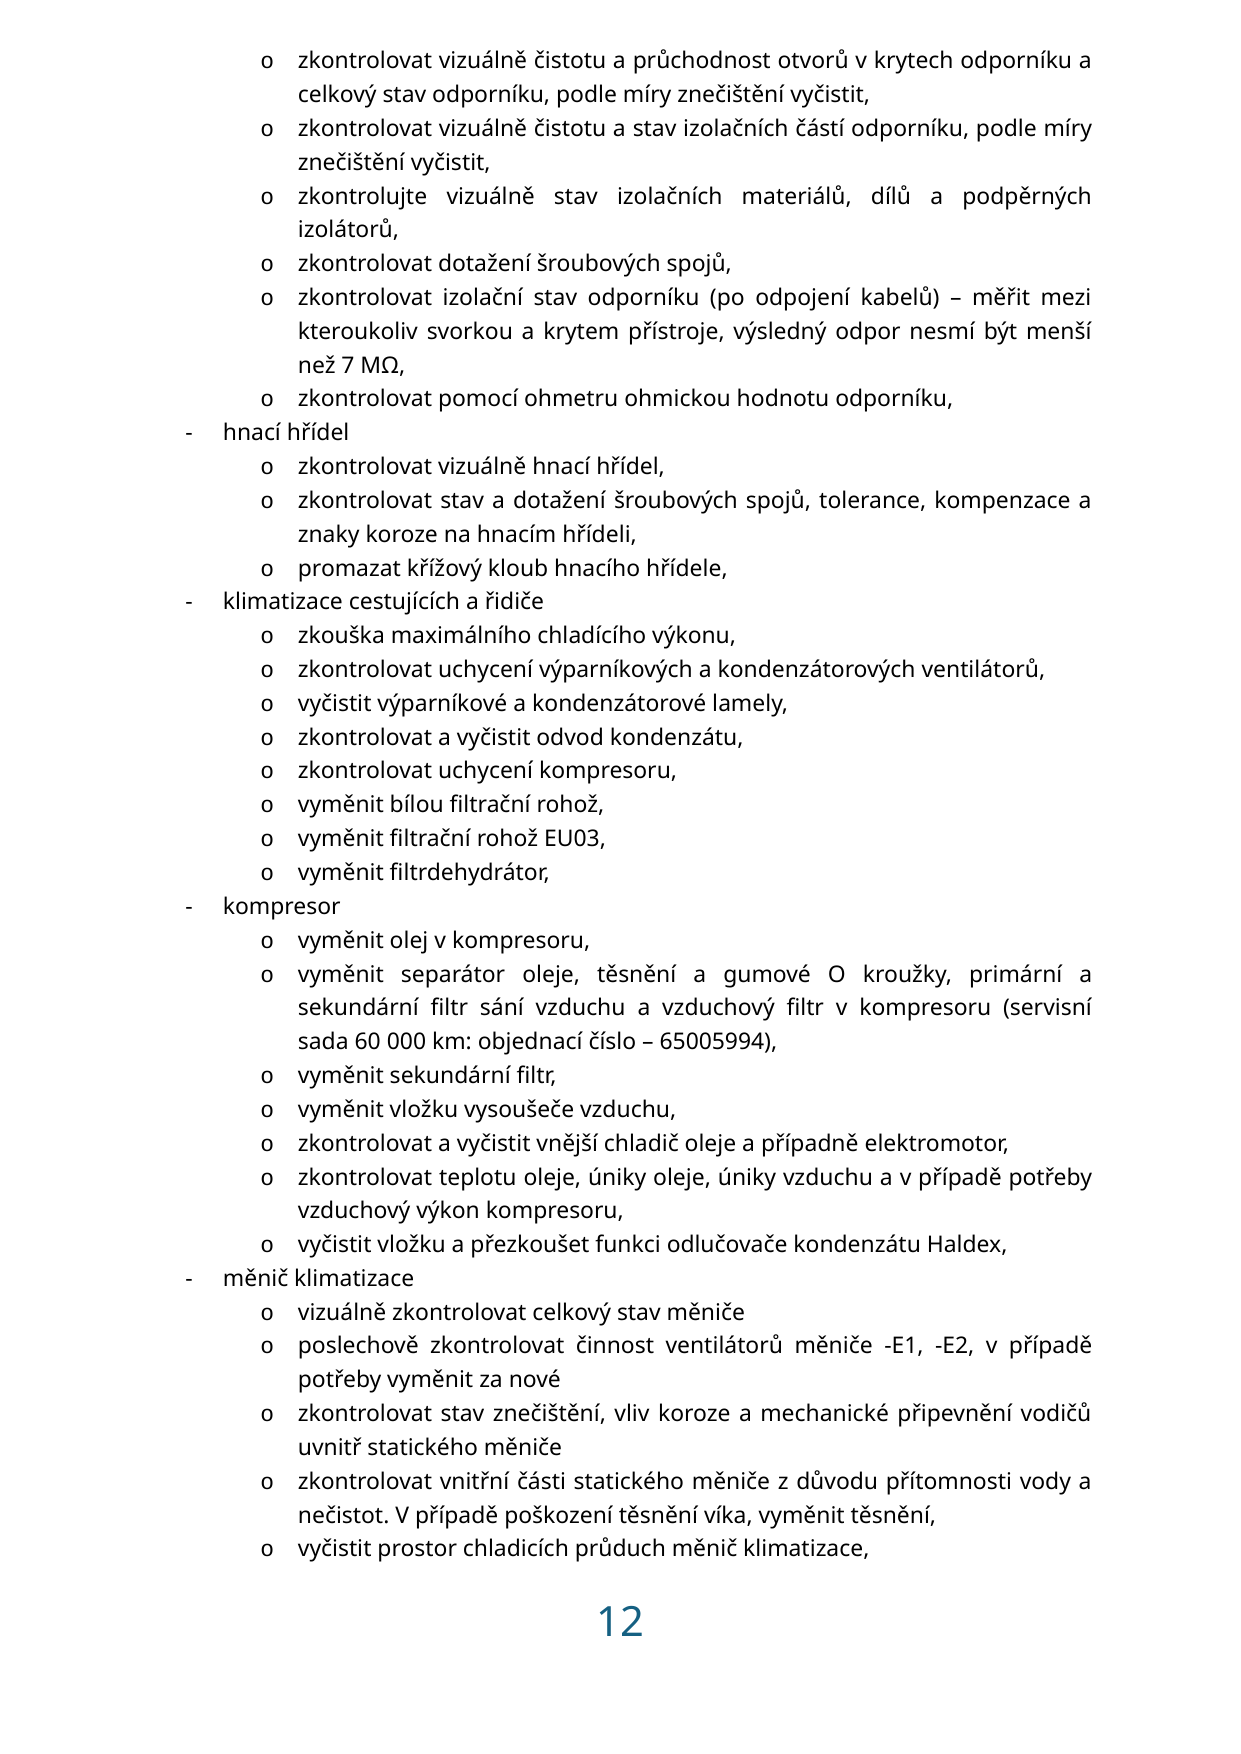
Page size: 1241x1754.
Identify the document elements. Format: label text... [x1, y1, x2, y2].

list zkontrolovat vizuálně čistotu a průchodnost otvorů v krytech odporníku a celkový stav odporníku, podle míry znečištění vyčistit, [260, 44, 1093, 109]
list zkouška maximálního chladícího výkonu, [260, 619, 1093, 650]
list vyměnit bílou filtrační rohož, [260, 788, 1093, 820]
list zkontrolovat stav a dotažení šroubových spojů, tolerance, kompenzace a znaky koroze na hnacím hřídeli, [260, 484, 1093, 549]
list zkontrolovat dotažení šroubových spojů, [260, 247, 1093, 278]
list zkontrolujte vizuálně stav izolačních materiálů, dílů a podpěrných izolátorů, [260, 179, 1093, 245]
list zkontrolovat uchycení kompresoru, [260, 754, 1093, 786]
list vyměnit filtrdehydrátor, [260, 856, 1093, 887]
list vyměnit separátor oleje, těsnění a gumové O kroužky, primární a sekundární filtr sání vzduchu a vzduchový filtr v kompresoru (servisní sada 60 000 km: objednací číslo – 65005994), [260, 957, 1093, 1056]
list hnací hřídel [185, 416, 1093, 447]
list zkontrolovat a vyčistit odvod kondenzátu, [260, 721, 1093, 752]
list zkontrolovat uchycení výparníkových a kondenzátorových ventilátorů, [260, 653, 1093, 684]
list zkontrolovat izolační stav odporníku (po odpojení kabelů) – měřit mezi kteroukoliv svorkou a krytem přístroje, výsledný odpor nesmí být menší než 7 MΩ, [260, 281, 1093, 380]
list kompresor [185, 890, 1093, 921]
list zkontrolovat pomocí ohmetru ohmickou hodnotu odporníku, [260, 382, 1093, 414]
list vyčistit prostor chladicích průduch měnič klimatizace, [260, 1532, 1093, 1564]
list zkontrolovat vnitřní části statického měniče z důvodu přítomnosti vody a nečistot. V případě poškození těsnění víka, vyměnit těsnění, [260, 1465, 1093, 1530]
list měnič klimatizace [185, 1262, 1093, 1293]
list zkontrolovat teplotu oleje, úniky oleje, úniky vzduchu a v případě potřeby vzduchový výkon kompresoru, [260, 1160, 1093, 1226]
list vyčistit vložku a přezkoušet funkci odlučovače kondenzátu Haldex, [260, 1228, 1093, 1259]
list zkontrolovat stav znečištění, vliv koroze a mechanické připevnění vodičů uvnitř statického měniče [260, 1397, 1093, 1462]
list poslechově zkontrolovat činnost ventilátorů měniče -E1, -E2, v případě potřeby vyměnit za nové [260, 1329, 1093, 1394]
list zkontrolovat vizuálně čistotu a stav izolačních částí odporníku, podle míry znečištění vyčistit, [260, 112, 1093, 177]
list vyměnit filtrační rohož EU03, [260, 822, 1093, 853]
list vyměnit sekundární filtr, [260, 1059, 1093, 1090]
list zkontrolovat a vyčistit vnější chladič oleje a případně elektromotor, [260, 1127, 1093, 1158]
list zkontrolovat vizuálně hnací hřídel, [260, 450, 1093, 481]
list vyčistit výparníkové a kondenzátorové lamely, [260, 687, 1093, 718]
list promazat křížový kloub hnacího hřídele, [260, 551, 1093, 583]
list vizuálně zkontrolovat celkový stav měniče [260, 1296, 1093, 1327]
list klimatizace cestujících a řidiče [185, 585, 1093, 617]
list vyměnit olej v kompresoru, [260, 924, 1093, 955]
list vyměnit vložku vysoušeče vzduchu, [260, 1093, 1093, 1124]
